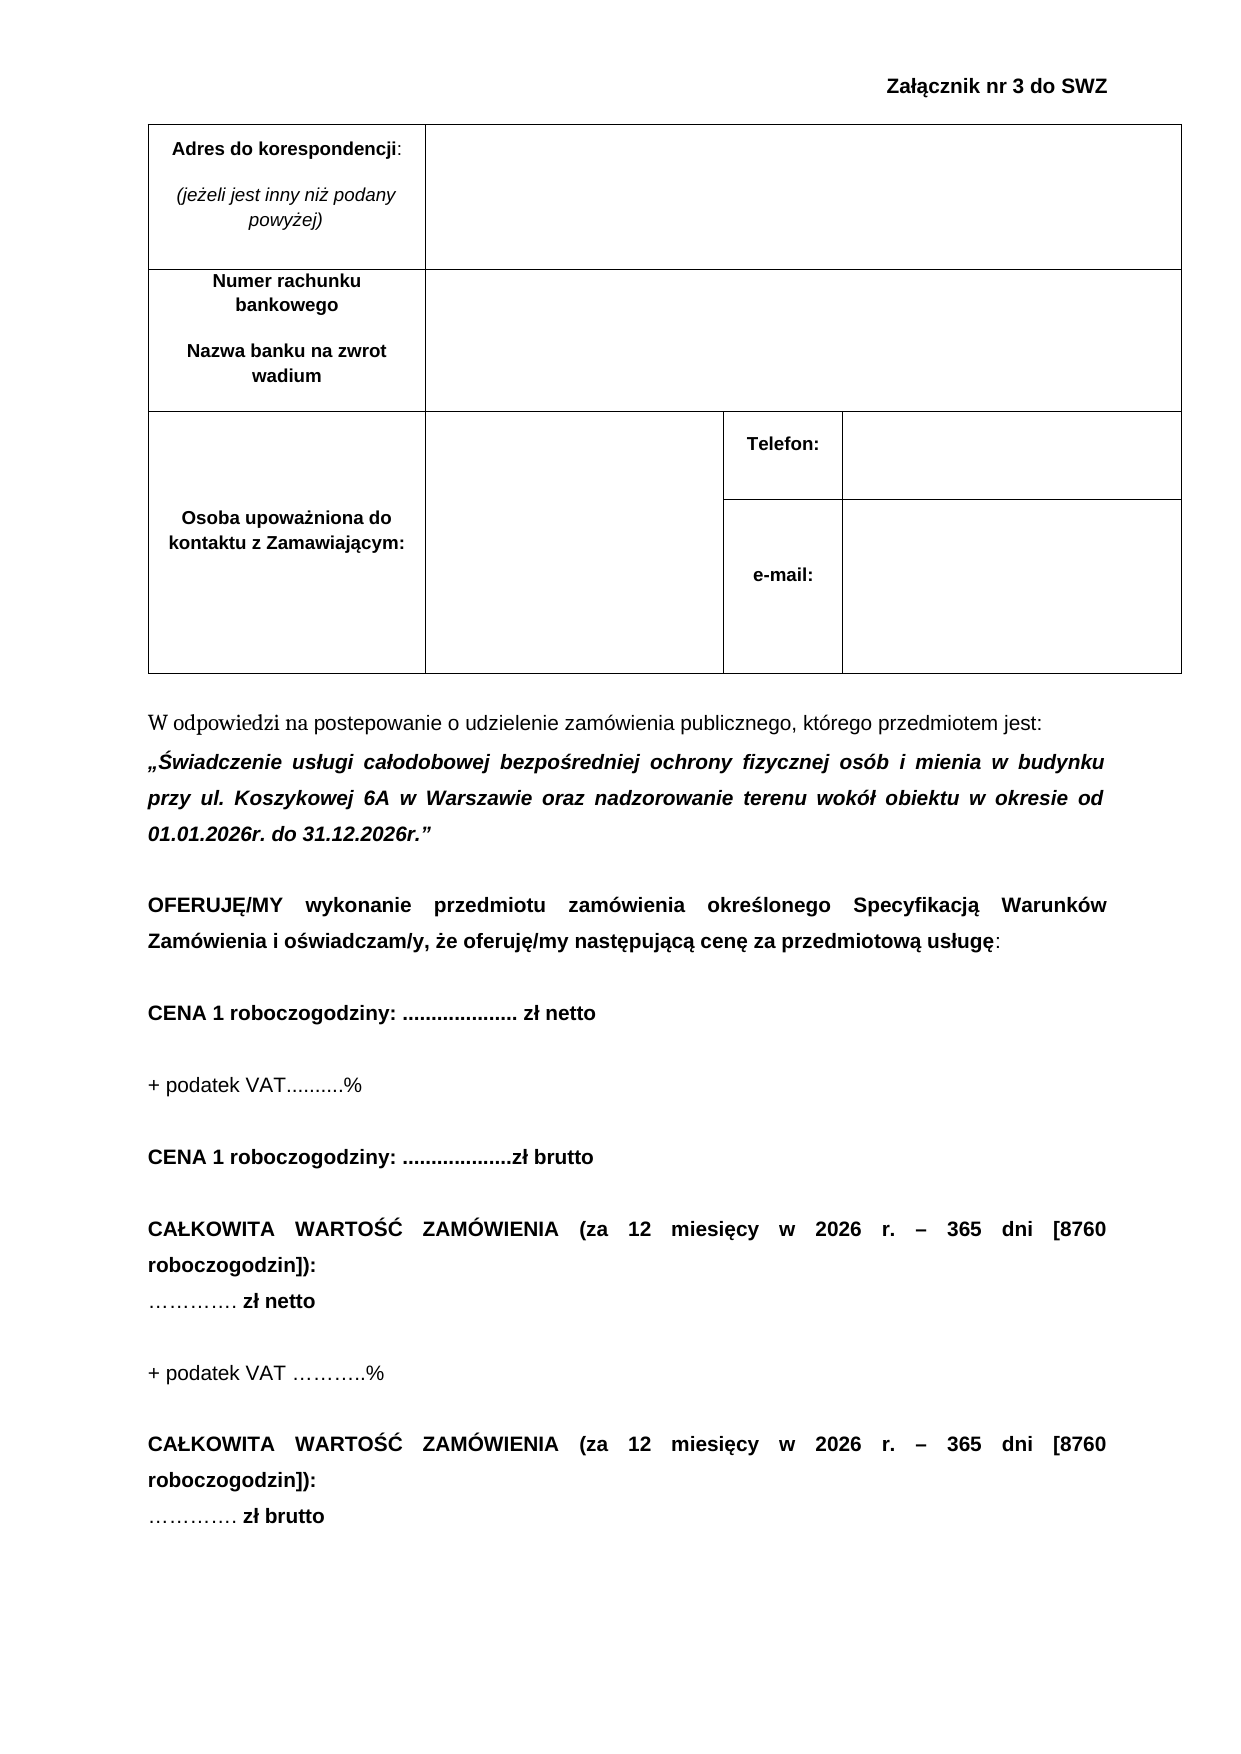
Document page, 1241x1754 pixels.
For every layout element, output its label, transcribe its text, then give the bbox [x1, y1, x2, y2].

table_cell [426, 412, 723, 673]
table_cell Telefon: [724, 412, 842, 499]
table_cell [426, 125, 1181, 268]
table_cell [843, 500, 1181, 673]
text + podatek VAT..........% [148, 1073, 1107, 1097]
text CAŁKOWITA WARTOŚĆ ZAMÓWIENIA (za 12 miesięcy w 2026 r. – 365 dni [8760 roboczogodzin]): [148, 1432, 1107, 1492]
text + podatek VAT ………..% [148, 1360, 1107, 1384]
text …………. zł brutto [148, 1504, 1107, 1528]
table_cell e-mail: [724, 500, 842, 673]
text OFERUJĘ/MY wykonanie przedmiotu zamówienia określonego Specyfikacją Warunków Zamówienia i oświadczam/y, że oferuję/my następującą cenę za przedmiotową usługę: [148, 893, 1107, 953]
text CAŁKOWITA WARTOŚĆ ZAMÓWIENIA (za 12 miesięcy w 2026 r. – 365 dni [8760 roboczogodzin]): [148, 1217, 1107, 1277]
text „Świadczenie usługi całodobowej bezpośredniej ochrony fizycznej osób i mienia w budynku przy ul. Koszykowej 6A w Warszawie oraz nadzorowanie terenu wokół obiektu w okresie od 01.01.2026r. do 31.12.2026r.” [148, 749, 1107, 845]
table_cell Osoba upoważniona do kontaktu z Zamawiającym: [149, 412, 425, 673]
text CENA 1 roboczogodziny: .................... zł netto [148, 1001, 1107, 1025]
text …………. zł netto [148, 1288, 1107, 1312]
table_cell Adres do korespondencji: (jeżeli jest inny niż podany powyżej) [149, 125, 425, 268]
table_cell Numer rachunku bankowego Nazwa banku na zwrot wadium [149, 270, 425, 411]
table_cell [426, 270, 1181, 411]
text CENA 1 roboczogodziny: ...................zł brutto [148, 1145, 1107, 1169]
table_cell [843, 412, 1181, 499]
text W odpowiedzi na postepowanie o udzielenie zamówienia publicznego, którego przedmiotem jest: [148, 710, 1107, 736]
